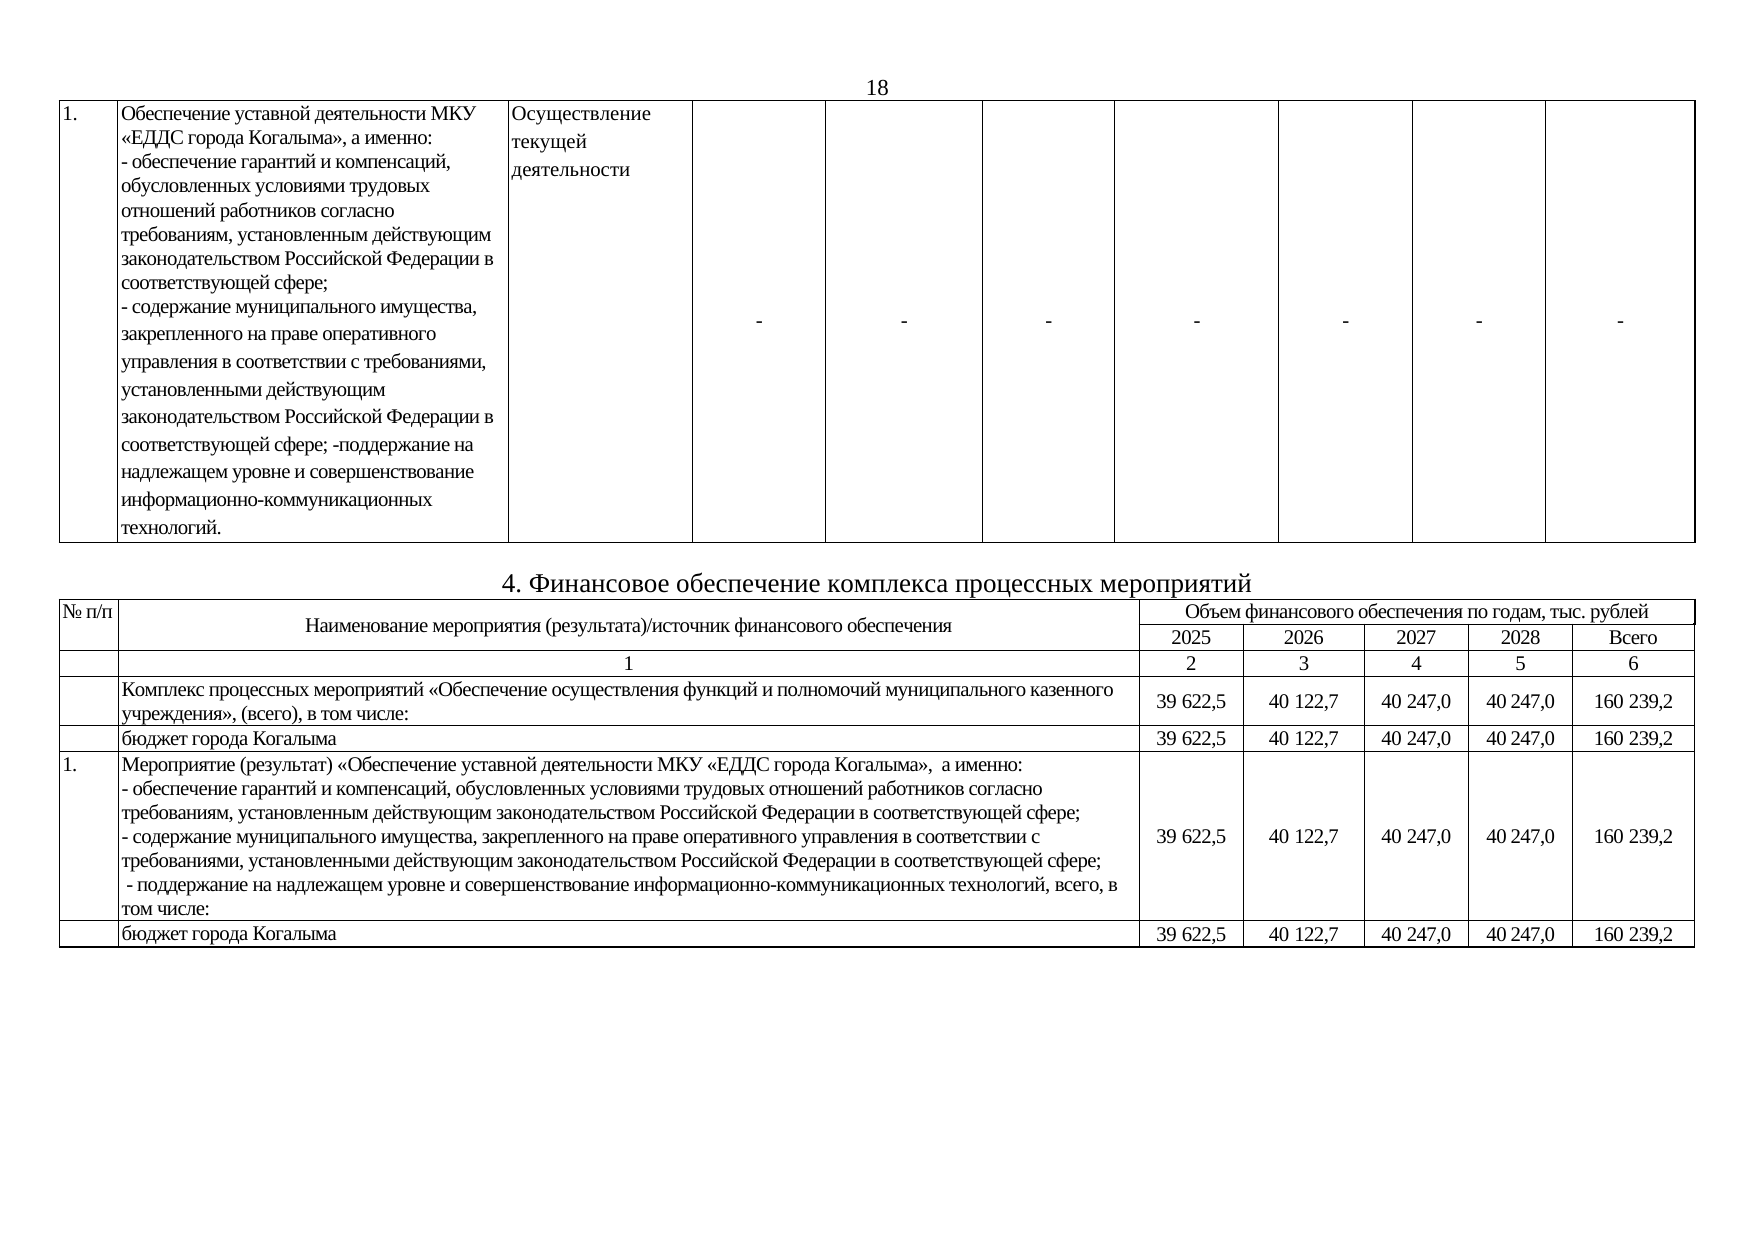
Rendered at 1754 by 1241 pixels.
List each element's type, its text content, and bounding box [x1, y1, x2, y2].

table_cell 2026 [1244, 625, 1364, 649]
table_cell 40 122,7 [1244, 726, 1364, 751]
table_header - [826, 101, 982, 542]
table_cell 39 622,5 [1140, 921, 1243, 946]
table_cell 5 [1469, 651, 1572, 676]
table_cell [60, 677, 118, 725]
table_cell 40 122,7 [1244, 752, 1364, 920]
table_cell 40 247,0 [1469, 752, 1572, 920]
table_header - [1546, 101, 1694, 542]
table_cell 2025 [1140, 625, 1243, 649]
table_header - [1279, 101, 1412, 542]
table_cell 2 [1140, 651, 1243, 676]
table_header 1. [60, 101, 117, 542]
table_cell 2027 [1365, 625, 1468, 649]
table_header Объем финансового обеспечения по годам, тыс. рублей [1140, 600, 1694, 623]
table_cell 3 [1244, 651, 1364, 676]
table_cell 40 247,0 [1469, 677, 1572, 725]
table_cell 40 122,7 [1244, 677, 1364, 725]
table_cell 39 622,5 [1140, 752, 1243, 920]
table_header Наименование мероприятия (результата)/источник финансового обеспечения [119, 600, 1139, 649]
table_cell 40 122,7 [1244, 921, 1364, 946]
table_cell бюджет города Когалыма [119, 921, 1139, 946]
table_cell Всего [1573, 625, 1694, 649]
table_cell 40 247,0 [1365, 726, 1468, 751]
table_header Обеспечение уставной деятельности МКУ «ЕДДС города Когалыма», а именно: - обеспечение гарантий и компенсаций, обусловленных условиями трудовых отношений работников согласно требованиям, установленным действующим законодательством Российской Федерации в соответствующей сфере; - содержание муниципального имущества, закрепленного на праве оперативного управления в соответствии с требованиями, установленными действующим законодательством Российской Федерации в соответствующей сфере; -поддержание на надлежащем уровне и совершенствование информационно-коммуникационных технологий. [118, 101, 508, 542]
table_cell 39 622,5 [1140, 726, 1243, 751]
table_cell 160 239,2 [1573, 677, 1694, 725]
table_cell 2028 [1469, 625, 1572, 649]
table_header № п/п [60, 600, 118, 649]
table_cell 4 [1365, 651, 1468, 676]
table_cell 40 247,0 [1469, 921, 1572, 946]
table_cell [60, 921, 118, 946]
text 4. Финансовое обеспечение комплекса процессных мероприятий [59, 567, 1695, 598]
table_header - [1413, 101, 1545, 542]
table_cell бюджет города Когалыма [119, 726, 1139, 751]
table_cell 40 247,0 [1365, 752, 1468, 920]
table_cell 1 [119, 651, 1139, 676]
table_cell 6 [1573, 651, 1694, 676]
table_cell 40 247,0 [1365, 921, 1468, 946]
table_cell [60, 726, 118, 751]
table_header - [983, 101, 1114, 542]
table_cell [60, 651, 118, 676]
table_cell 1. [60, 752, 118, 920]
table_cell 160 239,2 [1573, 752, 1694, 920]
table_cell 160 239,2 [1573, 726, 1694, 751]
table_cell Мероприятие (результат) «Обеспечение уставной деятельности МКУ «ЕДДС города Когалыма», а именно: - обеспечение гарантий и компенсаций, обусловленных условиями трудовых отношений работников согласно требованиям, установленным действующим законодательством Российской Федерации в соответствующей сфере; - содержание муниципального имущества, закрепленного на праве оперативного управления в соответствии с требованиями, установленными действующим законодательством Российской Федерации в соответствующей сфере; - поддержание на надлежащем уровне и совершенствование информационно-коммуникационных технологий, всего, в том числе: [119, 752, 1139, 920]
table_cell 39 622,5 [1140, 677, 1243, 725]
table_header - [1115, 101, 1278, 542]
table_cell 40 247,0 [1365, 677, 1468, 725]
table_header - [693, 101, 825, 542]
table_cell Комплекс процессных мероприятий «Обеспечение осуществления функций и полномочий муниципального казенного учреждения», (всего), в том числе: [119, 677, 1139, 725]
table_cell 160 239,2 [1573, 921, 1694, 946]
table_header Осуществление текущей деятельности [509, 101, 692, 542]
table_cell 40 247,0 [1469, 726, 1572, 751]
